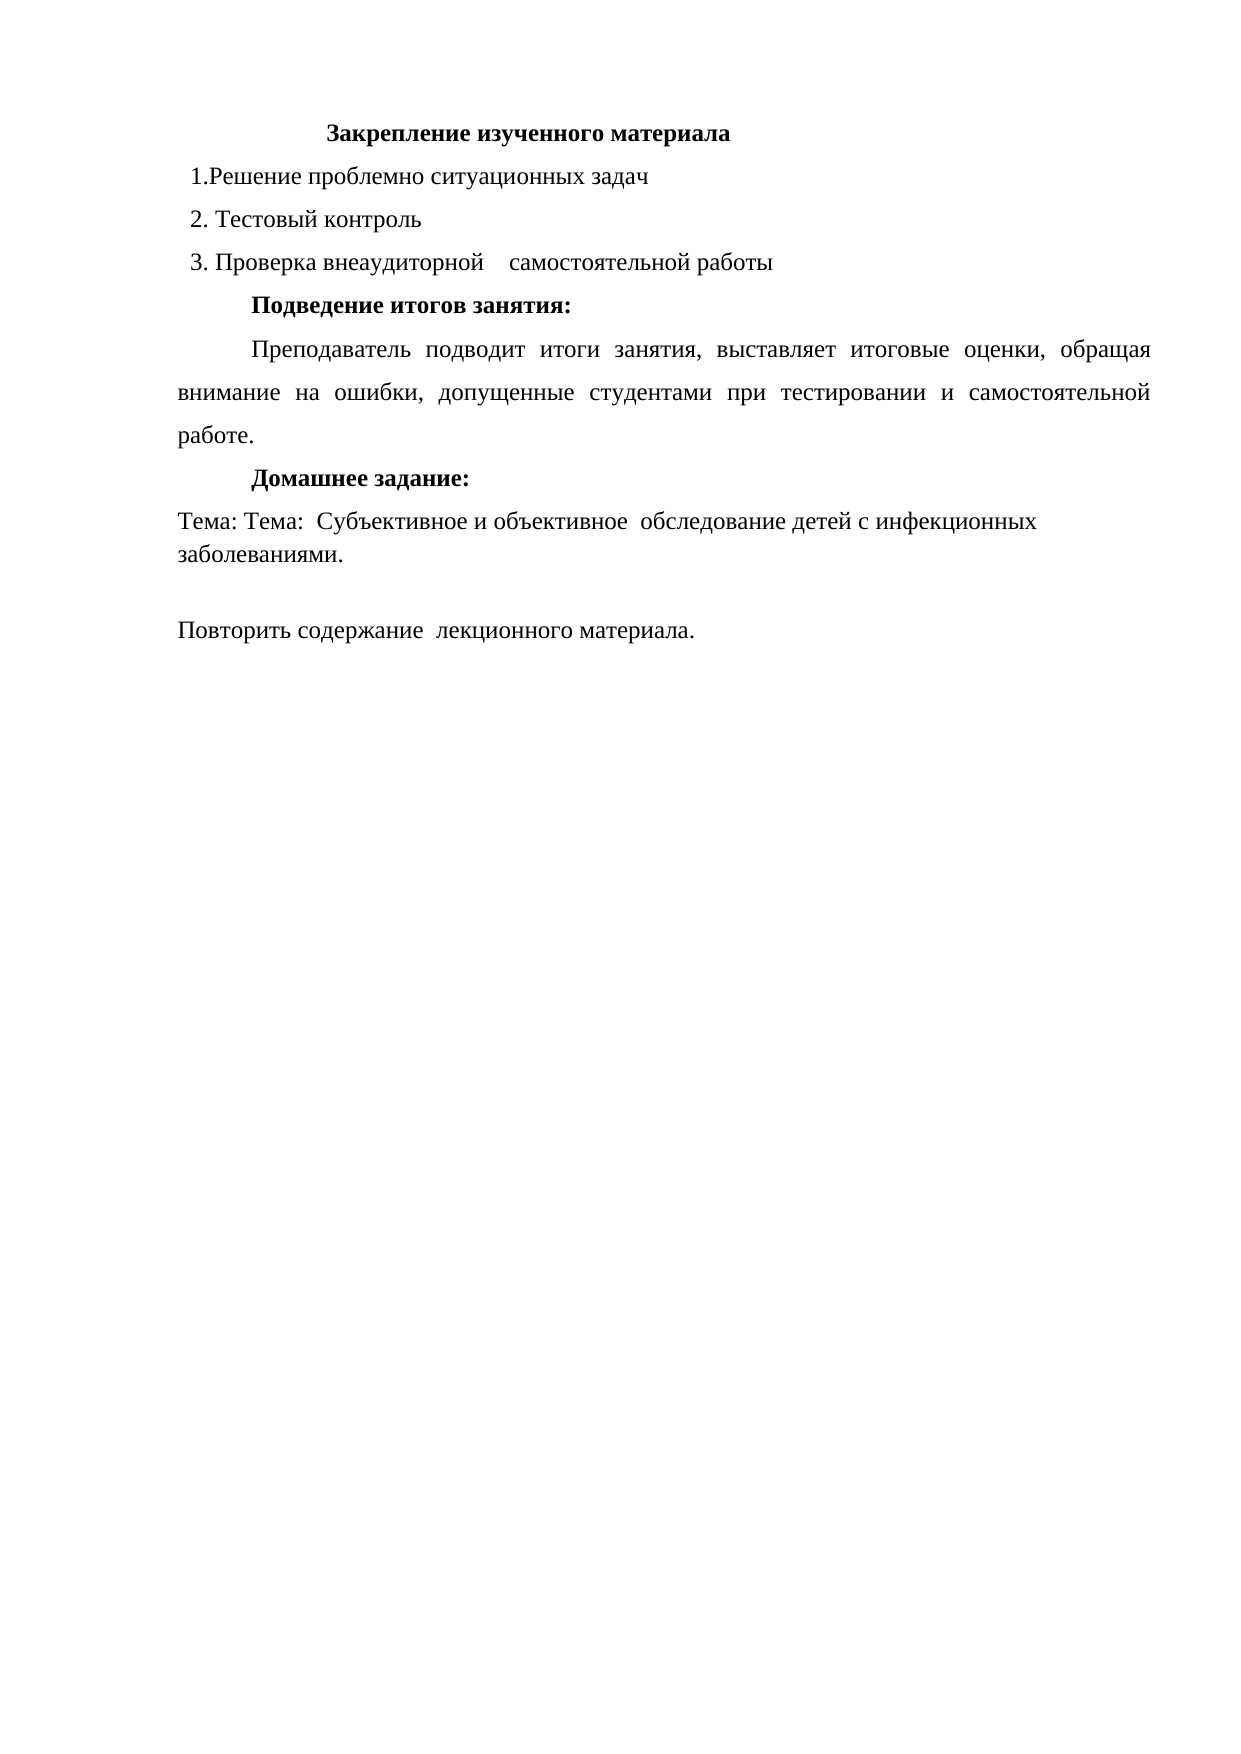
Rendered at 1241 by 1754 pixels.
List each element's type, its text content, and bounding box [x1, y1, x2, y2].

text 2. Тестовый контроль [177, 204, 1122, 233]
list Закрепление изученного материала [252, 118, 1152, 147]
text 1.Решение проблемно ситуационных задач [177, 161, 1152, 190]
text Тема: Тема: Субъективное и объективное обследование детей с инфекционных заболеваниями. [177, 506, 1152, 568]
text 3. Проверка внеаудиторной самостоятельной работы [177, 247, 1152, 276]
text Повторить содержание лекционного материала. [177, 615, 1152, 644]
text Преподаватель подводит итоги занятия, выставляет итоговые оценки, обращая внимание на ошибки, допущенные студентами при тестировании и самостоятельной работе. [177, 334, 1152, 449]
text Подведение итогов занятия: [177, 291, 1152, 319]
text Домашнее задание: [177, 463, 1152, 492]
